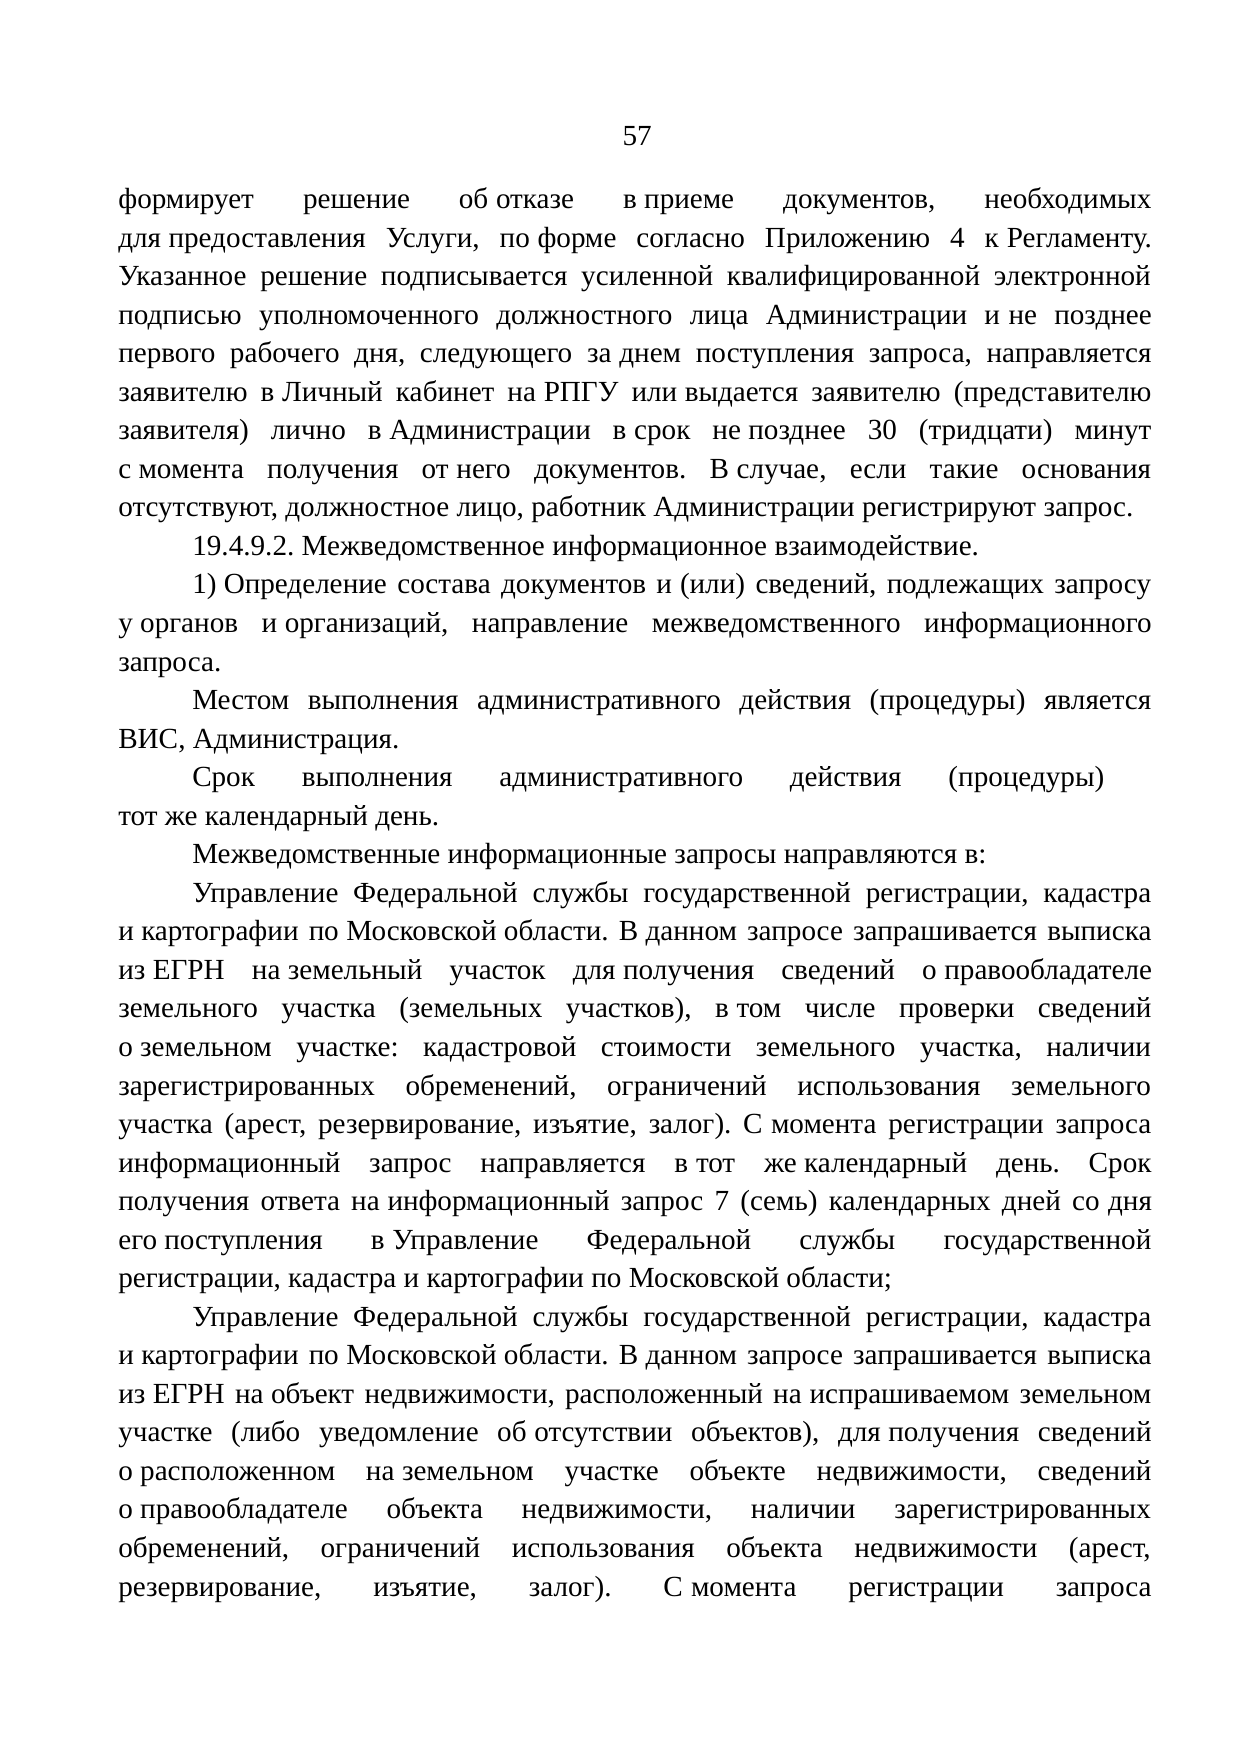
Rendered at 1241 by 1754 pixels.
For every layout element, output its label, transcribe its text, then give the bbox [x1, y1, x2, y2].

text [118, 1299, 1152, 1602]
text Срок выполнения административного действия (процедуры) тот же календарный день. [118, 759, 1152, 831]
text 1) Определение состава документов и (или) сведений, подлежащих запросу у органов и организаций, направление межведомственного информационного запроса. [118, 567, 1152, 677]
text Управление Федеральной службы государственной регистрации, кадастра и картографии по Московской области. В данном запросе запрашивается выписка из ЕГРН на земельный участок для получения сведений о правообладателе земельного участка (земельных участков), в том числе проверки сведений о земельном участке: кадастровой стоимости земельного участка, наличии зарегистрированных обременений, ограничений использования земельного участка (арест, резервирование, изъятие, залог). С момента регистрации запроса информационный запрос направляется в тот же календарный день. Срок получения ответа на информационный запрос 7 (семь) календарных дней со дня его поступления в Управление Федеральной службы государственной регистрации, кадастра и картографии по Московской области; [118, 875, 1152, 1294]
text Местом выполнения административного действия (процедуры) является ВИС, Администрация. [118, 682, 1152, 754]
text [118, 181, 1152, 523]
text 19.4.9.2. Межведомственное информационное взаимодействие. [118, 528, 1152, 562]
text Межведомственные информационные запросы направляются в: [118, 836, 1152, 870]
